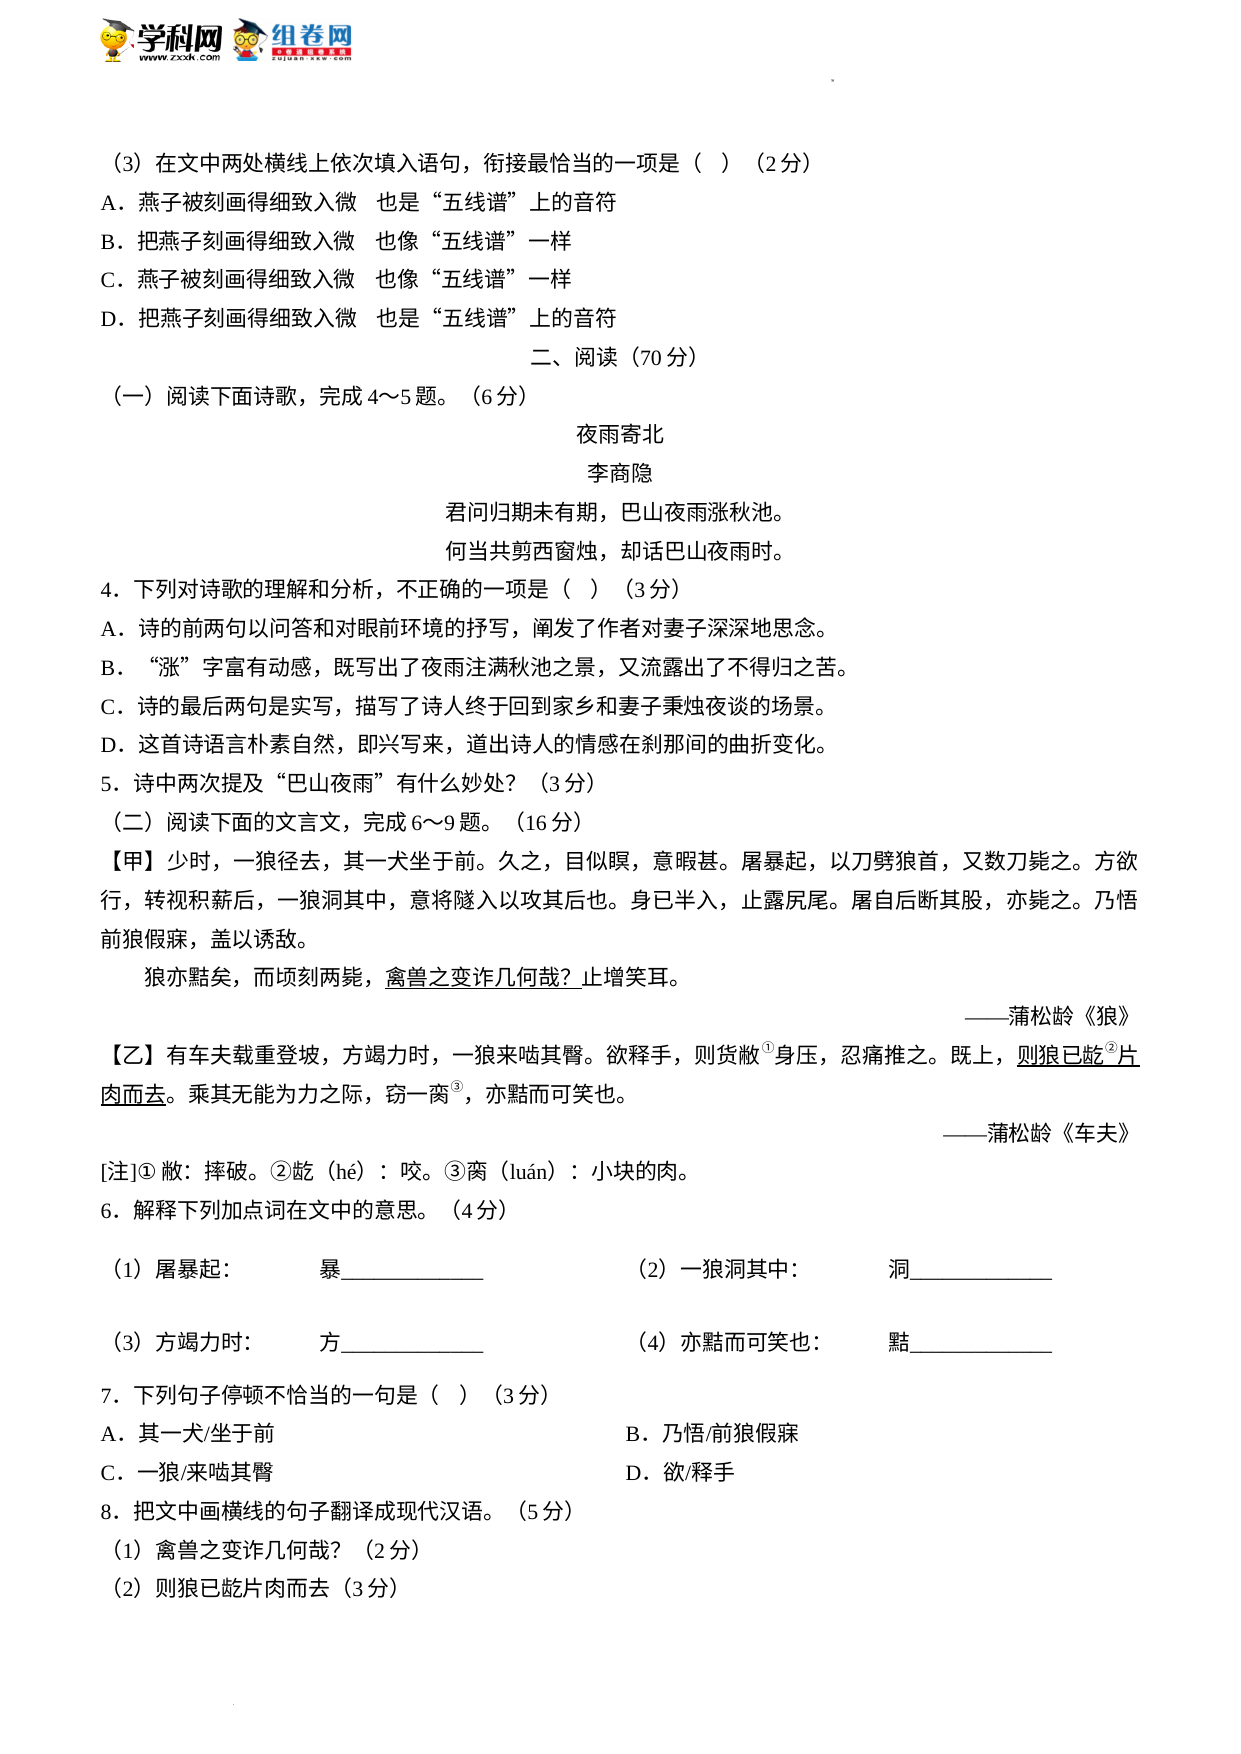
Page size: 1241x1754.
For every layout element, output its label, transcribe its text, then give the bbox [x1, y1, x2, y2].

text （1）禽兽之变诈几何哉？（2分） [100, 1532, 1140, 1565]
text ——蒲松龄《狼》 [100, 999, 1140, 1031]
text 二、阅读（70分） [100, 339, 1140, 372]
text 夜雨寄北 [100, 417, 1140, 449]
text （一）阅读下面诗歌，完成4～5题。（6分） [100, 378, 1140, 411]
text D．把燕子刻画得细致入微 也是“五线谱”上的音符 [100, 301, 1140, 333]
text 何当共剪西窗烛，却话巴山夜雨时。 [100, 533, 1140, 566]
text （3）在文中两处横线上依次填入语句，衔接最恰当的一项是（ ）（2分） [100, 146, 1140, 178]
text B．把燕子刻画得细致入微 也像“五线谱”一样 [100, 223, 1140, 256]
text 6．解释下列加点词在文中的意思。（4分） [100, 1193, 1140, 1225]
text A．其一犬/坐于前 B．乃悟/前狼假寐 [100, 1416, 1140, 1448]
picture [230, 18, 352, 62]
text [注]①敝：摔破。②龁（hé）：咬。③脔（luán）：小块的肉。 [100, 1154, 1140, 1186]
text 5．诗中两次提及“巴山夜雨”有什么妙处？（3分） [100, 766, 1140, 798]
text 【乙】有车夫载重登坡，方竭力时，一狼来啮其臀。欲释手，则货敝①身压，忍痛推之。既上，则狼已龁②片肉而去。乘其无能为力之际，窃一脔③，亦黠而可笑也。 [100, 1037, 1140, 1109]
text B．“涨”字富有动感，既写出了夜雨注满秋池之景，又流露出了不得归之苦。 [100, 649, 1140, 682]
text A．诗的前两句以问答和对眼前环境的抒写，阐发了作者对妻子深深地思念。 [100, 611, 1140, 643]
picture [100, 18, 222, 62]
text ——蒲松龄《车夫》 [100, 1115, 1140, 1148]
text （1）屠暴起： 暴_____________ （2）一狼洞其中： 洞_____________ [100, 1231, 1140, 1296]
text 君问归期未有期，巴山夜雨涨秋池。 [100, 494, 1140, 527]
text 【甲】少时，一狼径去，其一犬坐于前。久之，目似瞑，意暇甚。屠暴起，以刀劈狼首，又数刀毙之。方欲行，转视积薪后，一狼洞其中，意将隧入以攻其后也。身已半入，止露尻尾。屠自后断其股，亦毙之。乃悟前狼假寐，盖以诱敌。 [100, 843, 1140, 954]
text C．一狼/来啮其臀 D．欲/释手 [100, 1455, 1140, 1487]
text （3）方竭力时： 方_____________ （4）亦黠而可笑也： 黠_____________ [100, 1304, 1140, 1369]
text 7．下列句子停顿不恰当的一句是（ ）（3分） [100, 1377, 1140, 1410]
text 狼亦黠矣，而顷刻两毙，禽兽之变诈几何哉？止增笑耳。 [100, 960, 1140, 992]
text 李商隐 [100, 456, 1140, 488]
text D．这首诗语言朴素自然，即兴写来，道出诗人的情感在刹那间的曲折变化。 [100, 727, 1140, 759]
text C．诗的最后两句是实写，描写了诗人终于回到家乡和妻子秉烛夜谈的场景。 [100, 688, 1140, 721]
text 4．下列对诗歌的理解和分析，不正确的一项是（ ）（3分） [100, 572, 1140, 604]
text C．燕子被刻画得细致入微 也像“五线谱”一样 [100, 262, 1140, 294]
text （2）则狼已龁片肉而去（3分） [100, 1571, 1140, 1603]
text A．燕子被刻画得细致入微 也是“五线谱”上的音符 [100, 184, 1140, 217]
text 8．把文中画横线的句子翻译成现代汉语。（5分） [100, 1493, 1140, 1526]
text （二）阅读下面的文言文，完成6～9题。（16分） [100, 804, 1140, 837]
